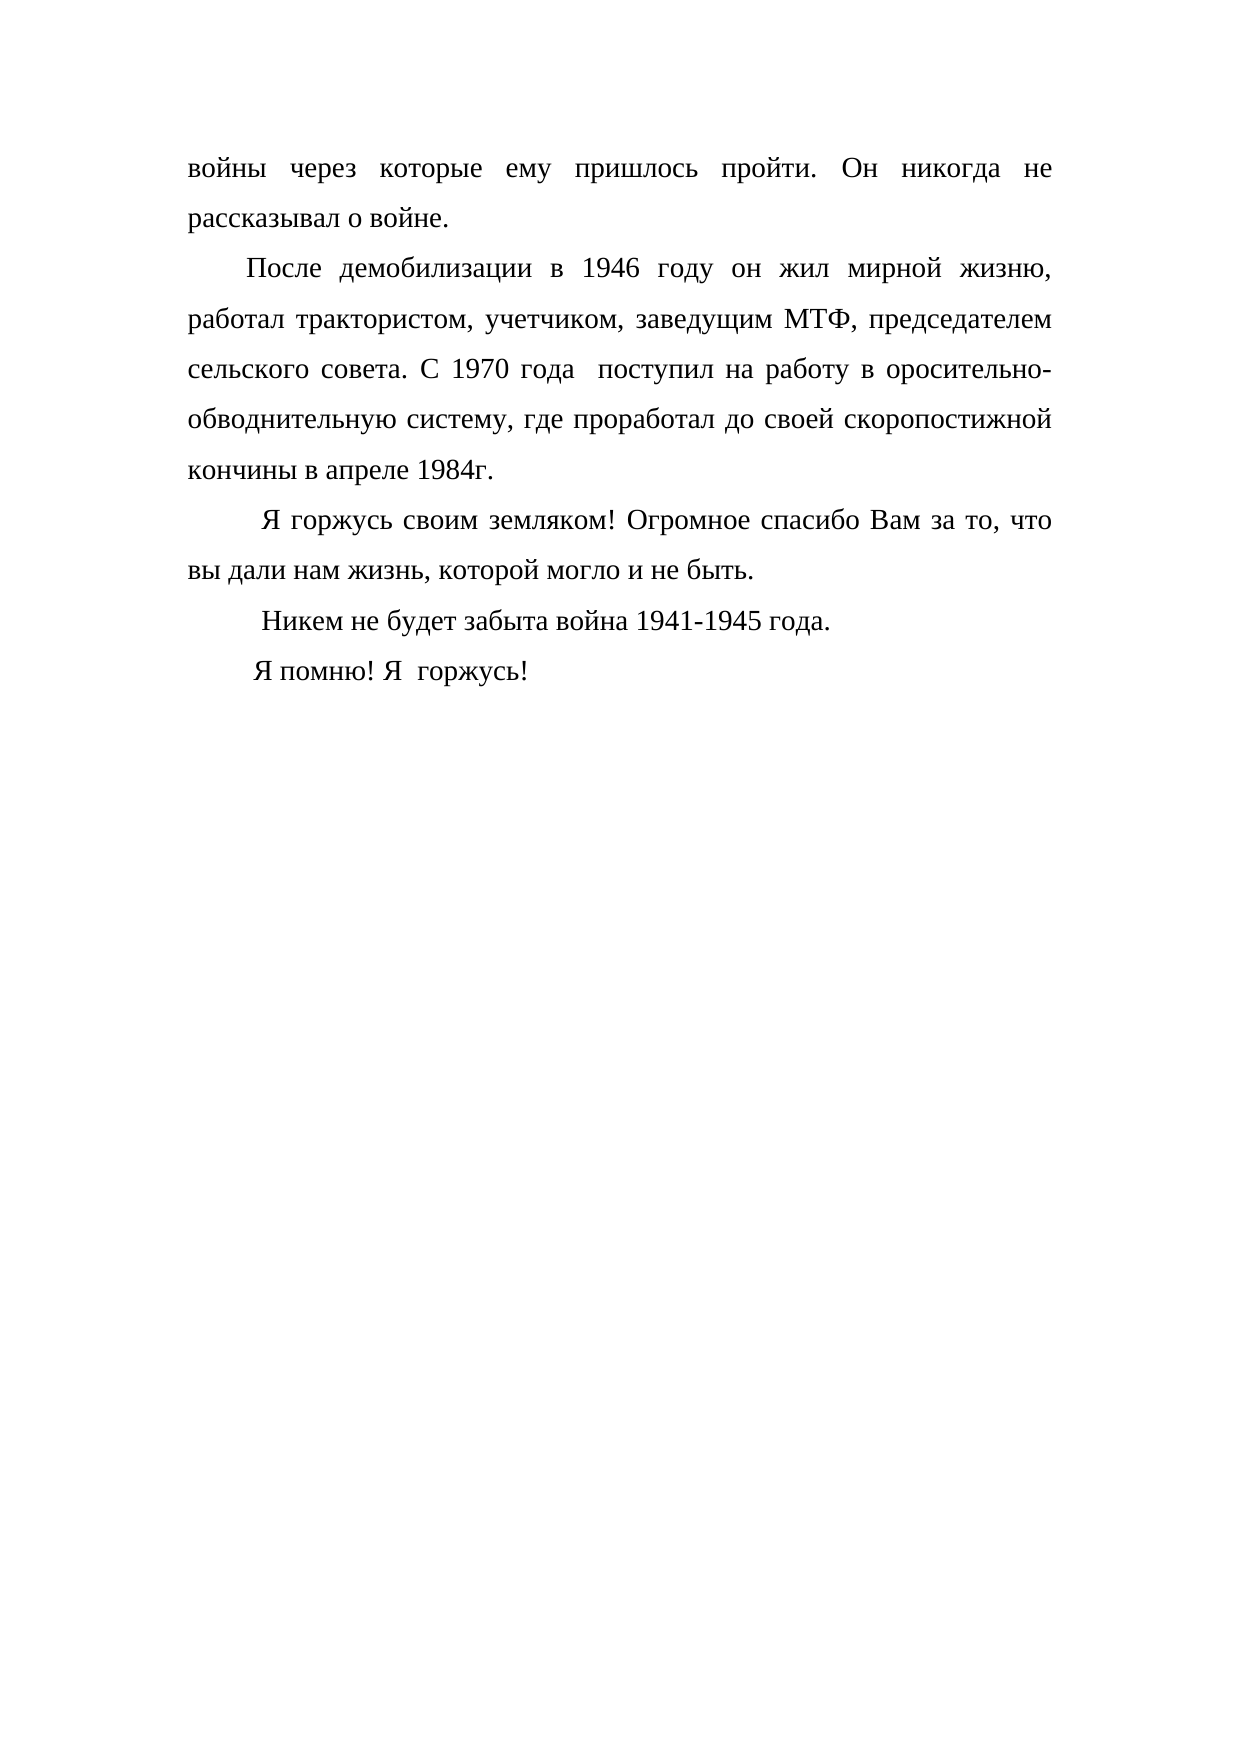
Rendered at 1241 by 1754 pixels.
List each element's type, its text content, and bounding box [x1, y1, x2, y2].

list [187, 150, 1053, 234]
list После демобилизации в 1946 году он жил мирной жизню, работал трактористом, учетчиком, заведущим МТФ, председателем сельского совета. С 1970 года поступил на работу в оросительно-обводнительную систему, где проработал до своей скоропостижной кончины в апреле 1984г. [187, 251, 1053, 485]
text Я горжусь своим земляком! Огромное спасибо Вам за то, что вы дали нам жизнь, которой могло и не быть. [187, 502, 1053, 586]
text Никем не будет забыта война 1941-1945 года. Я помню! Я горжусь! [187, 603, 1053, 687]
